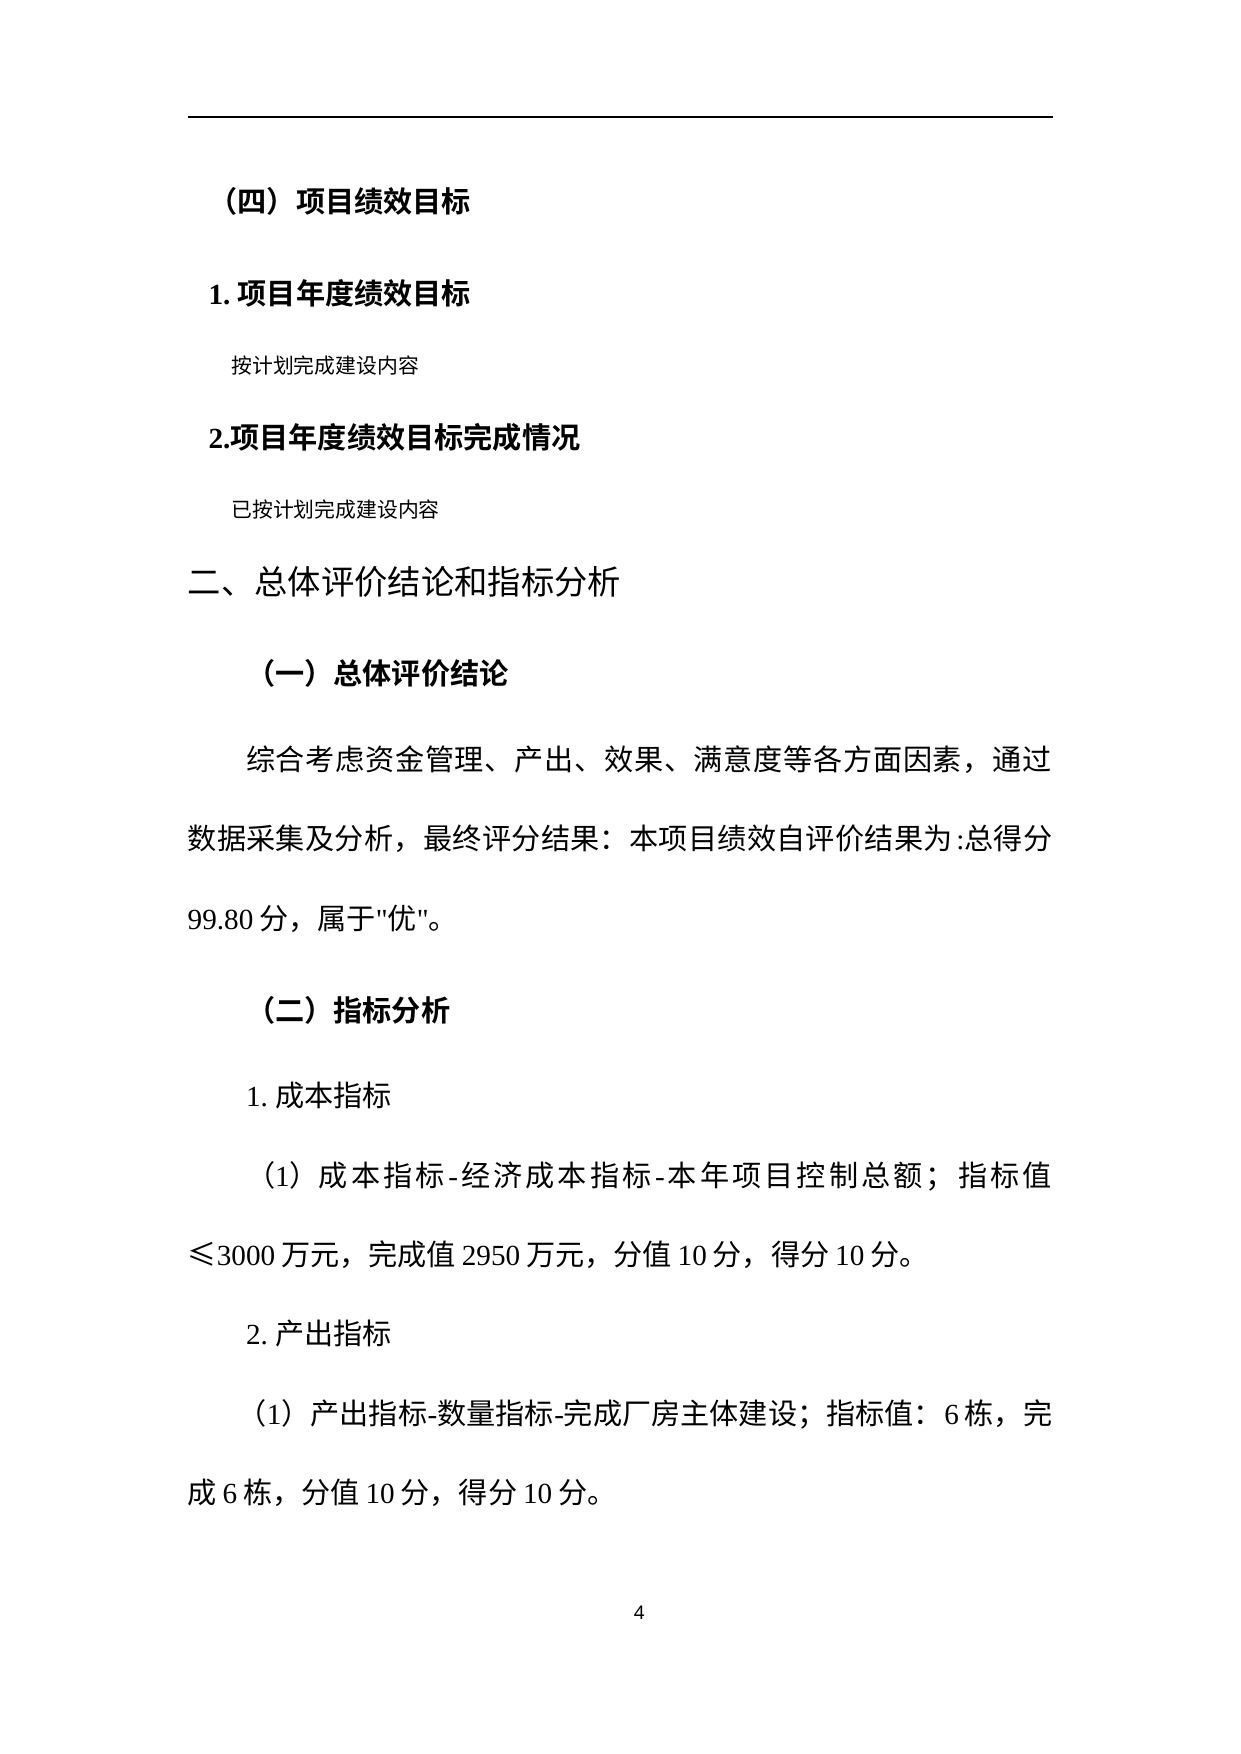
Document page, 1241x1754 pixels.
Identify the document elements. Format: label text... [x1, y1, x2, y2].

list 成本指标 [187, 1054, 1053, 1133]
text （一）总体评价结论 [246, 632, 1053, 712]
text 综合考虑资金管理、产出、效果、满意度等各方面因素，通过数据采集及分析，最终评分结果：本项目绩效自评价结果为:总得分99.80分，属于"优"。 [187, 718, 1053, 956]
text （二）指标分析 [246, 968, 1053, 1048]
text 二、总体评价结论和指标分析 [187, 540, 1053, 620]
text 1. 项目年度绩效目标 [208, 252, 1053, 332]
list 成本指标-经济成本指标-本年项目控制总额；指标值≤3000万元，完成值2950万元，分值10分，得分10分。 [187, 1133, 1053, 1292]
text （1）产出指标-数量指标-完成厂房主体建设；指标值：6栋，完成6栋，分值10分，得分10分。 [187, 1372, 1053, 1530]
list 产出指标 [187, 1292, 1053, 1372]
text （四）项目绩效目标 [208, 160, 1053, 240]
text 已按计划完成建设内容 [208, 488, 1053, 528]
text 按计划完成建设内容 [208, 344, 1053, 384]
text 2.项目年度绩效目标完成情况 [208, 396, 1053, 476]
